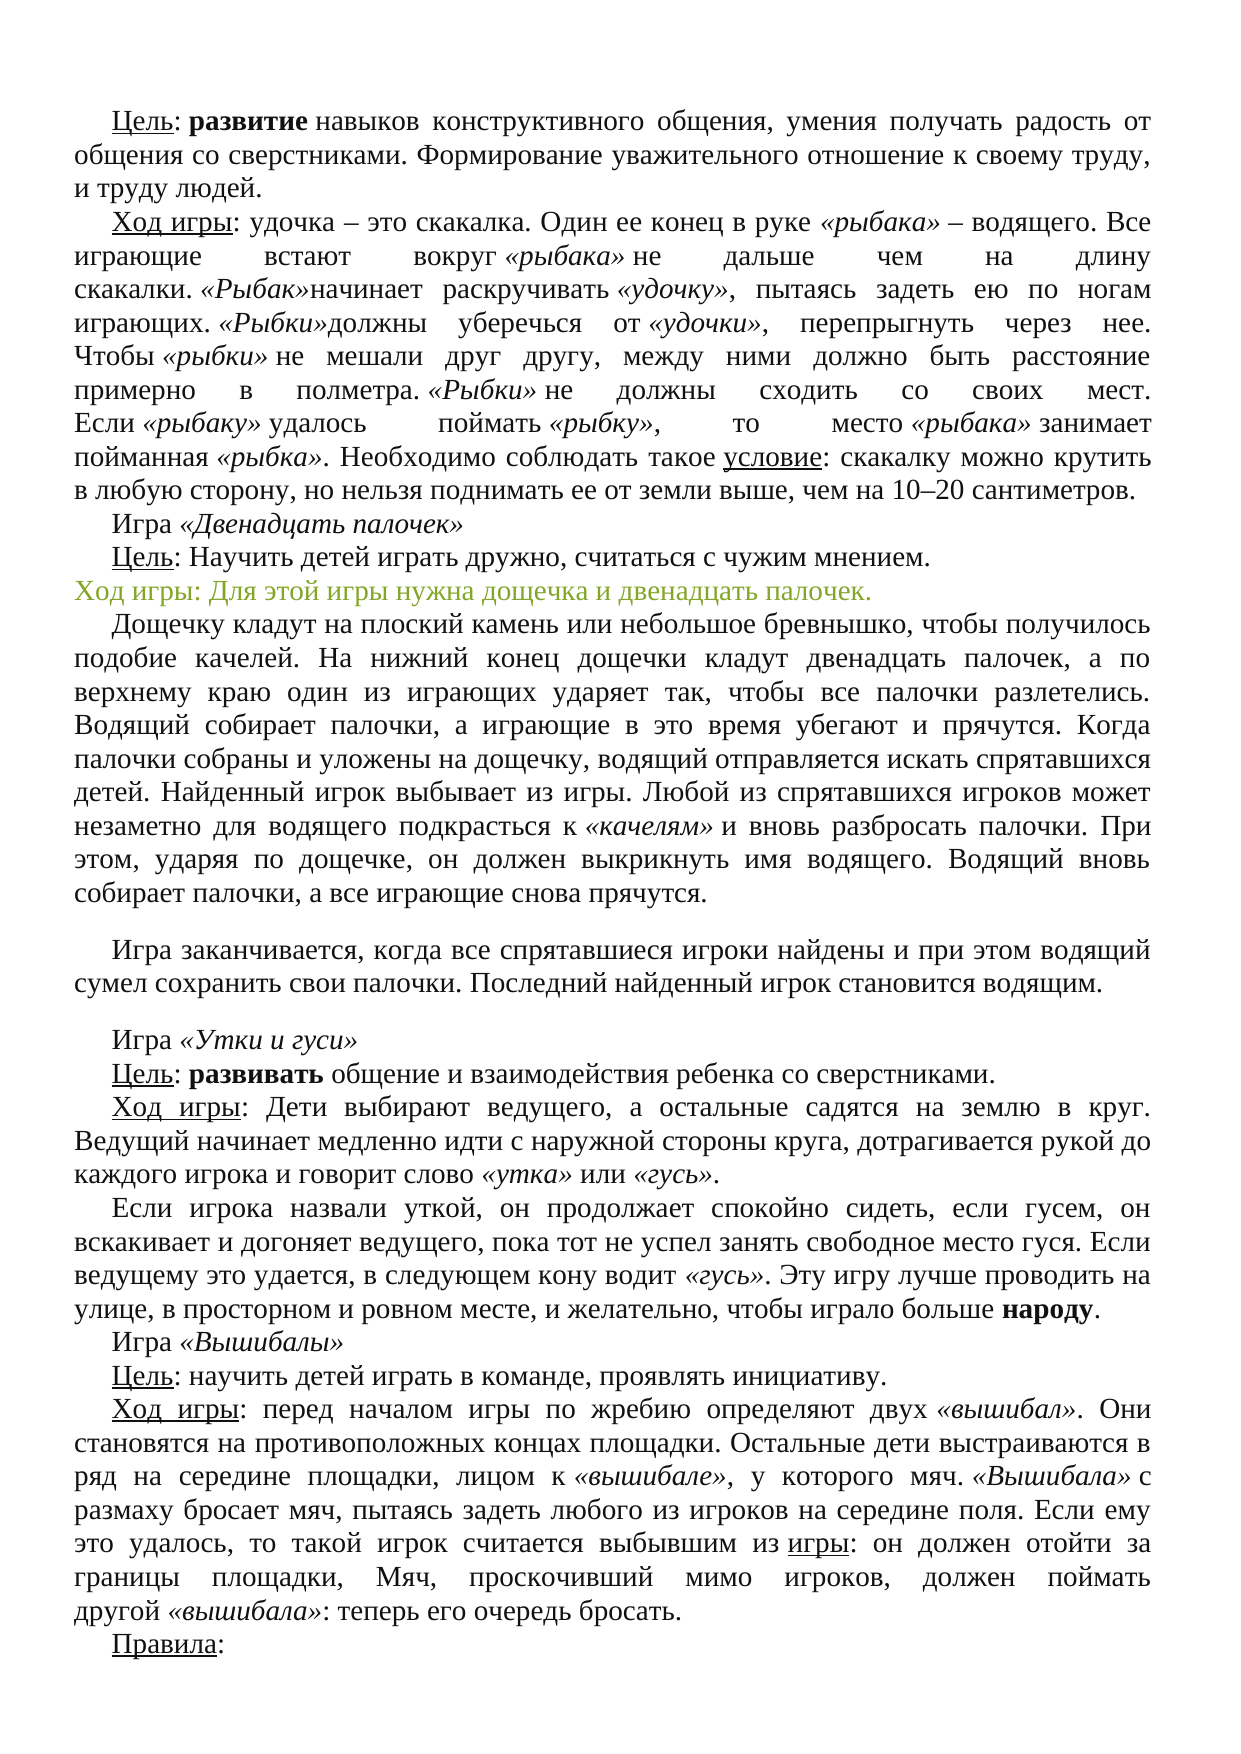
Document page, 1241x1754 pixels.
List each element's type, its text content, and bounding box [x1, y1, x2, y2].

text Игра заканчивается, когда все спрятавшиеся игроки найдены и при этом водящий сумел сохранить свои палочки. Последний найденный игрок становится водящим. [74, 932, 1152, 999]
text Дощечку кладут на плоский камень или небольшое бревнышко, чтобы получилось подобие качелей. На нижний конец дощечки кладут двенадцать палочек, а по верхнему краю один из играющих ударяет так, чтобы все палочки разлетелись. Водящий собирает палочки, а играющие в это время убегают и прячутся. Когда палочки собраны и уложены на дощечку, водящий отправляется искать спрятавшихся детей. Найденный игрок выбывает из игры. Любой из спрятавшихся игроков может незаметно для водящего подкрасться к «качелям» и вновь разбросать палочки. При этом, ударяя по дощечке, он должен выкрикнуть имя водящего. Водящий вновь собирает палочки, а все играющие снова прячутся. [74, 607, 1152, 908]
text Ход игры: удочка – это скакалка. Один ее конец в руке «рыбака» – водящего. Все играющие встают вокруг «рыбака» не дальше чем на длину скакалки. «Рыбак»начинает раскручивать «удочку», пытаясь задеть ею по ногам играющих. «Рыбки»должны уберечься от «удочки», перепрыгнуть через нее. Чтобы «рыбки» не мешали друг другу, между ними должно быть расстояние примерно в полметра. «Рыбки» не должны сходить со своих мест. Если «рыбаку» удалось поймать «рыбку», то место «рыбака» занимает пойманная «рыбка». Необходимо соблюдать такое условие: скакалку можно крутить в любую сторону, но нельзя поднимать ее от земли выше, чем на 10–20 сантиметров. [74, 204, 1152, 506]
text Цель: развитие навыков конструктивного общения, умения получать радость от общения со сверстниками. Формирование уважительного отношение к своему труду, и труду людей. [74, 103, 1152, 204]
text Цель: научить детей играть в команде, проявлять инициативу. [74, 1358, 1152, 1391]
text Если игрока назвали уткой, он продолжает спокойно сидеть, если гусем, он вскакивает и догоняет ведущего, пока тот не успел занять свободное место гуся. Если ведущему это удается, в следующем кону водит «гусь». Эту игру лучше проводить на улице, в просторном и ровном месте, и желательно, чтобы играло больше народу. [74, 1190, 1152, 1324]
text Ход игры: перед началом игры по жребию определяют двух «вышибал». Они становятся на противоположных концах площадки. Остальные дети выстраиваются в ряд на середине площадки, лицом к «вышибале», у которого мяч. «Вышибала» с размаху бросает мяч, пытаясь задеть любого из игроков на середине поля. Если ему это удалось, то такой игрок считается выбывшим из игры: он должен отойти за границы площадки, Мяч, проскочивший мимо игроков, должен поймать другой «вышибала»: теперь его очередь бросать. [74, 1391, 1152, 1626]
text Цель: развивать общение и взаимодействия ребенка со сверстниками. [74, 1056, 1152, 1089]
text Цель: Научить детей играть дружно, считаться с чужим мнением. [74, 539, 1152, 573]
text Игра «Двенадцать палочек» [74, 506, 1152, 539]
text Правила: [74, 1626, 1152, 1660]
text Игра «Вышибалы» [74, 1324, 1152, 1358]
text Ход игры: Дети выбирают ведущего, а остальные садятся на землю в круг. Ведущий начинает медленно идти с наружной стороны круга, дотрагивается рукой до каждого игрока и говорит слово «утка» или «гусь». [74, 1089, 1152, 1190]
text Игра «Утки и гуси» [74, 1022, 1152, 1056]
text Ход игры: Для этой игры нужна дощечка и двенадцать палочек. [74, 573, 1152, 607]
